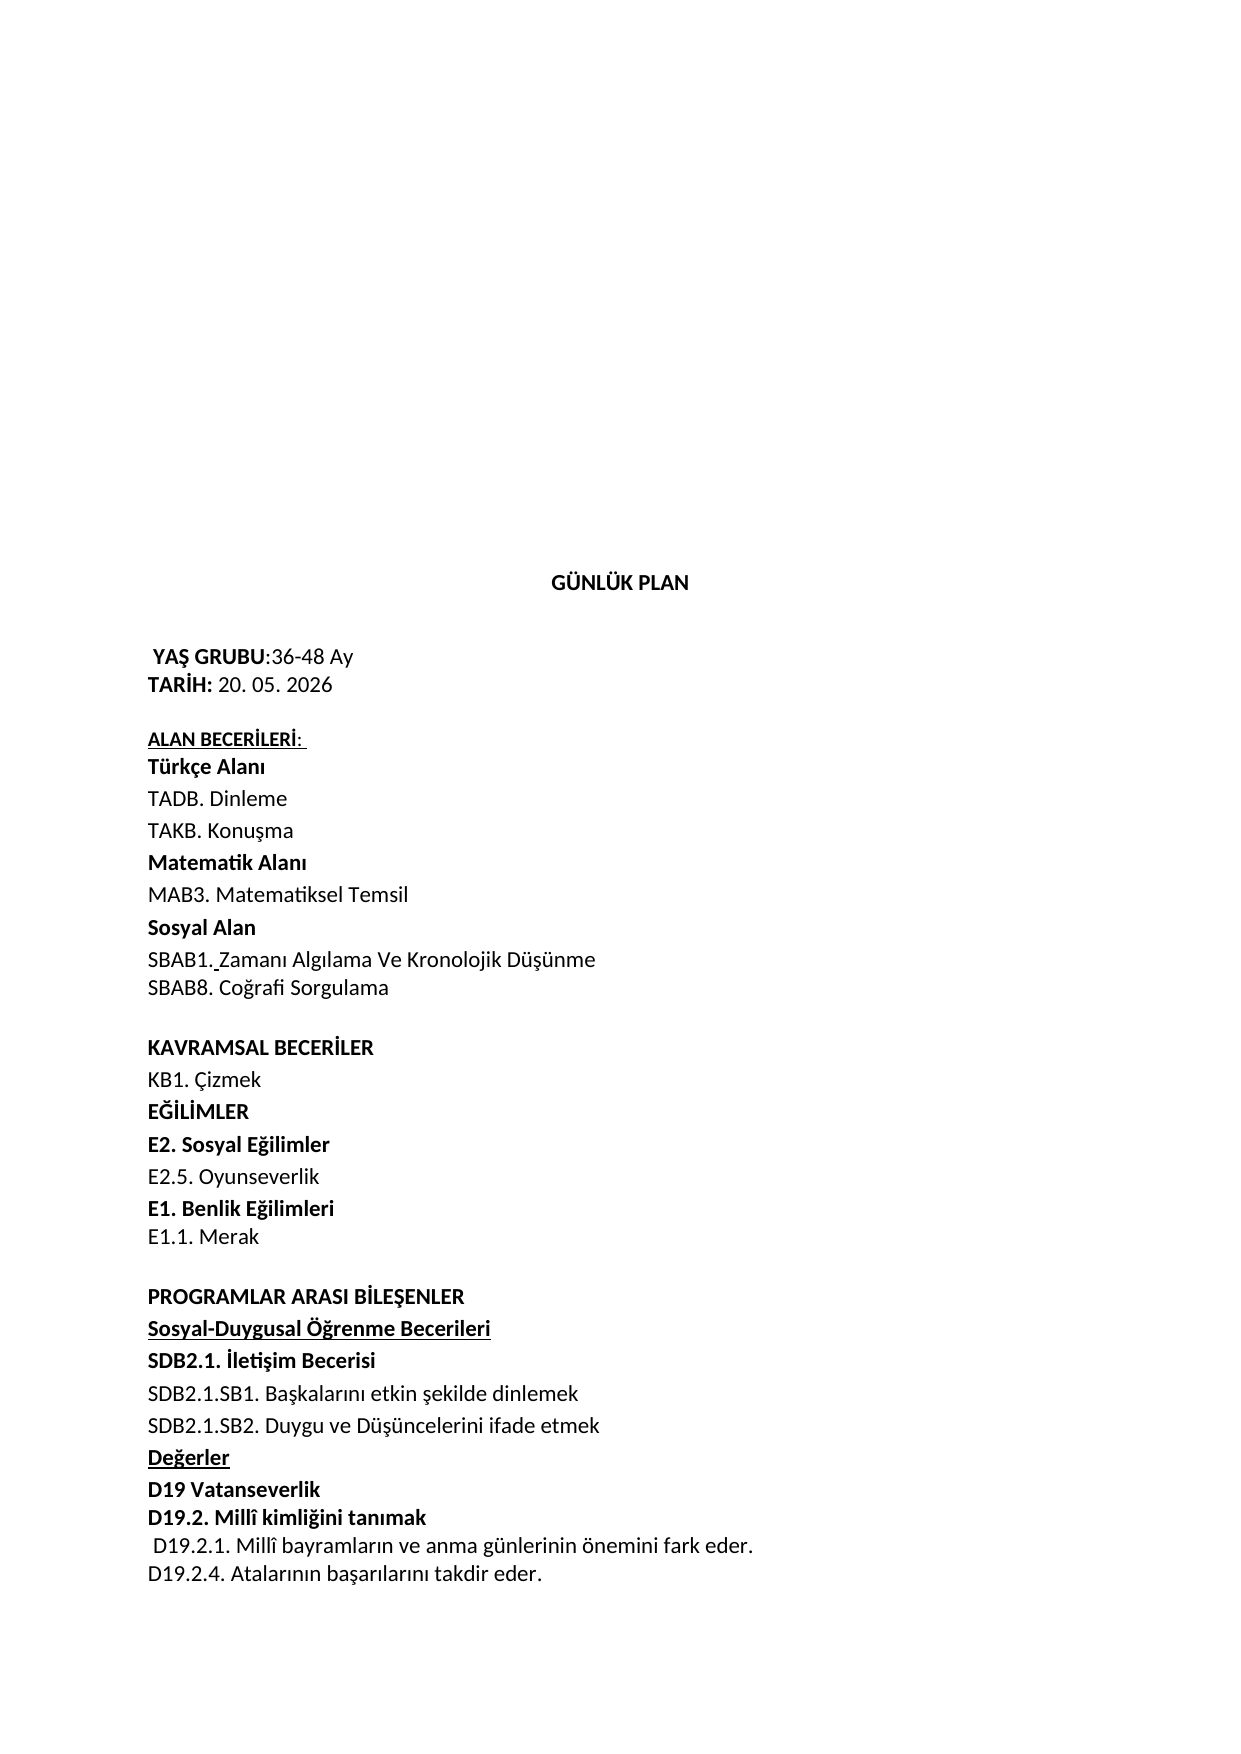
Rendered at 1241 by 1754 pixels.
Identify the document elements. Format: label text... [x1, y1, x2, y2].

text E2.5. Oyunseverlik [148, 1162, 1093, 1190]
text EĞİLİMLER [148, 1097, 1093, 1126]
text PROGRAMLAR ARASI BİLEŞENLER [148, 1282, 1093, 1310]
text D19.2. Millî kimliğini tanımak [148, 1503, 1093, 1531]
text SBAB8. Coğrafi Sorgulama [148, 973, 1093, 1001]
text Sosyal Alan [148, 913, 1093, 941]
text Sosyal-Duygusal Öğrenme Becerileri [148, 1314, 1093, 1342]
text SDB2.1. İletişim Becerisi [148, 1347, 1093, 1375]
text Değerler [148, 1443, 1093, 1471]
text KB1. Çizmek [148, 1065, 1093, 1093]
text D19 Vatanseverlik [148, 1475, 1093, 1503]
text E1.1. Merak [148, 1222, 1093, 1250]
text ALAN BECERİLERİ: [148, 726, 1093, 752]
text SDB2.1.SB1. Başkalarını etkin şekilde dinlemek [148, 1379, 1093, 1407]
text TARİH: 20. 05. 2026 [148, 670, 1093, 698]
text SBAB1. Zamanı Algılama Ve Kronolojik Düşünme [148, 945, 1093, 973]
text D19.2.1. Millî bayramların ve anma günlerinin önemini fark eder. [148, 1531, 1093, 1559]
text GÜNLÜK PLAN [148, 568, 1093, 596]
text E1. Benlik Eğilimleri [148, 1194, 1093, 1222]
text E2. Sosyal Eğilimler [148, 1130, 1093, 1158]
text Matematik Alanı [148, 848, 1093, 876]
text Türkçe Alanı [148, 752, 1093, 780]
text TAKB. Konuşma [148, 816, 1093, 844]
text TADB. Dinleme [148, 784, 1093, 812]
text MAB3. Matematiksel Temsil [148, 881, 1093, 908]
text SDB2.1.SB2. Duygu ve Düşüncelerini ifade etmek [148, 1411, 1093, 1439]
text D19.2.4. Atalarının başarılarını takdir eder. [148, 1559, 1093, 1587]
text YAŞ GRUBU:36-48 Ay [148, 642, 1093, 670]
text KAVRAMSAL BECERİLER [148, 1033, 1093, 1061]
